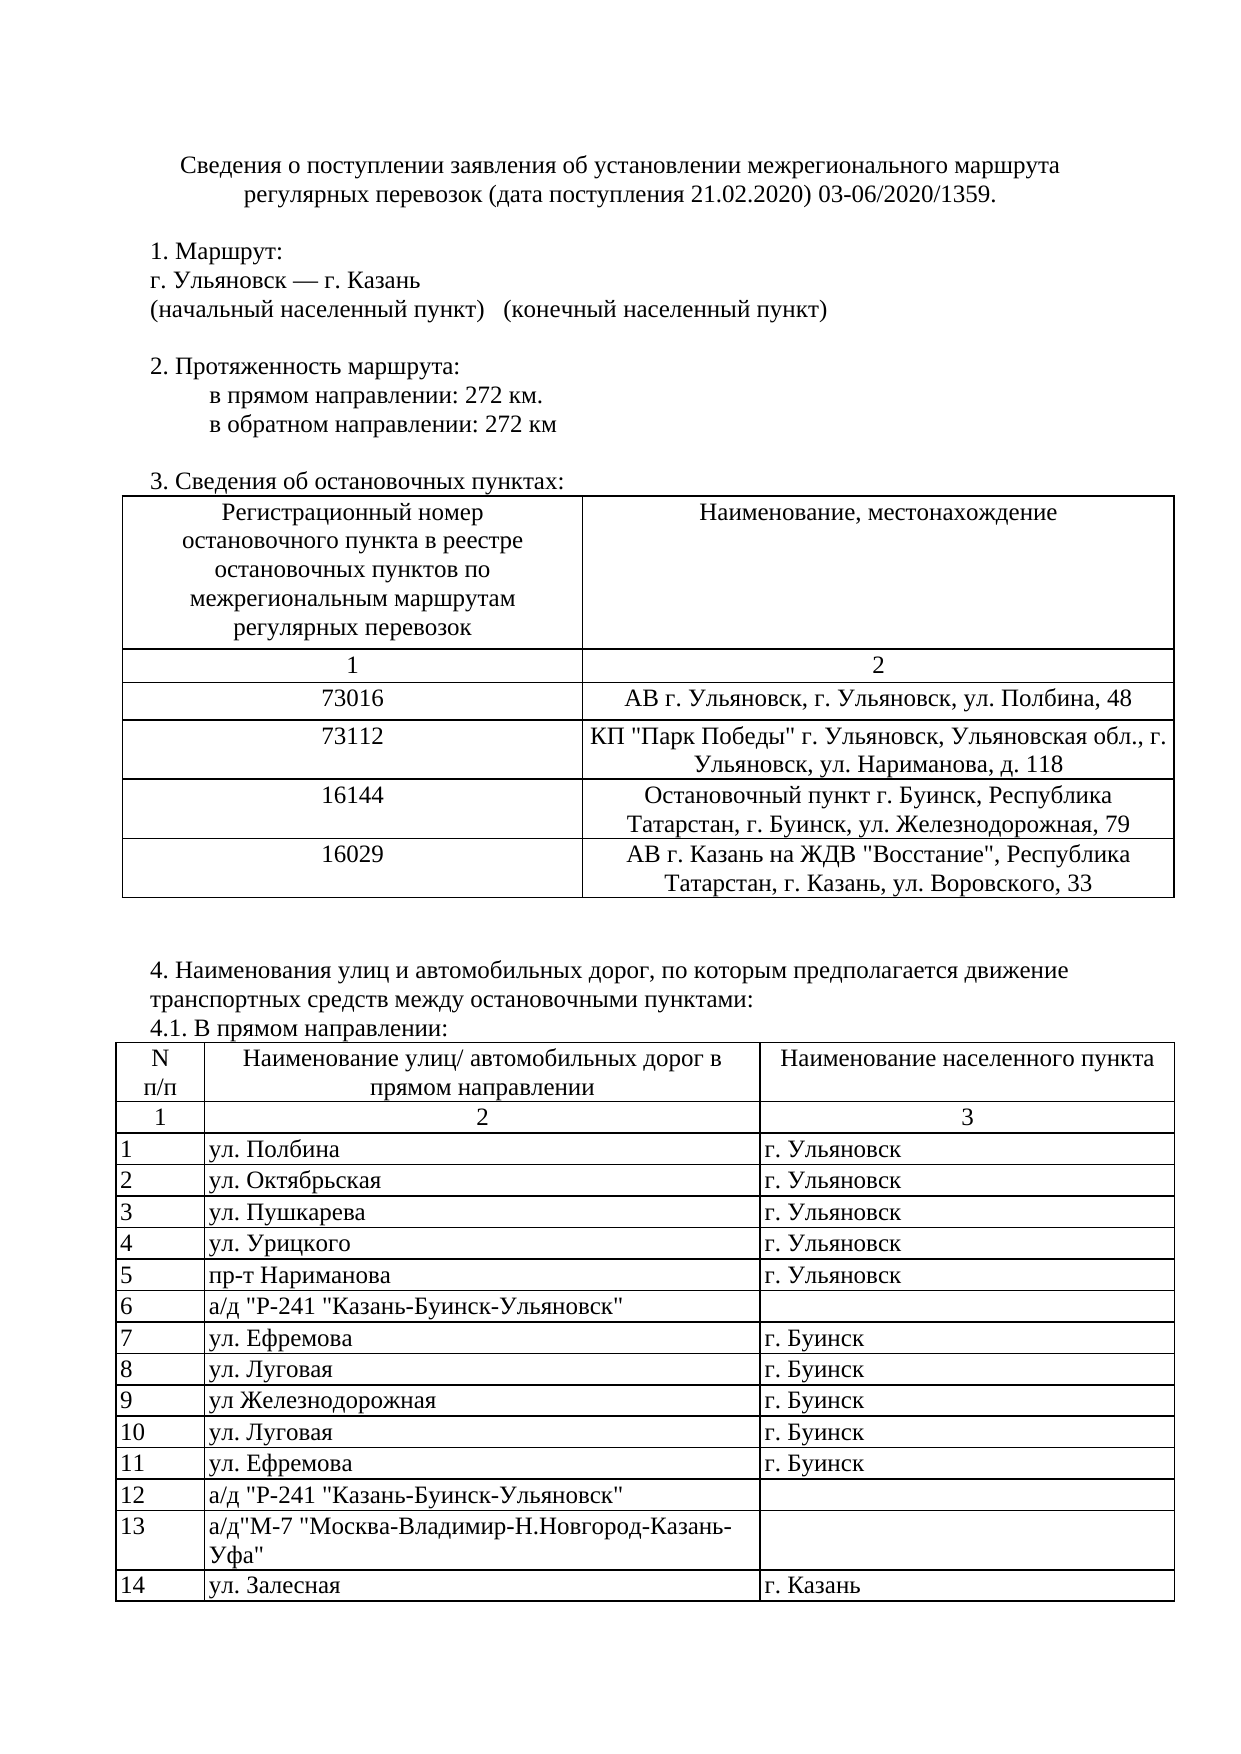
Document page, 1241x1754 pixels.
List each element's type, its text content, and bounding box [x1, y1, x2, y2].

text в прямом направлении: 272 км. [150, 380, 1090, 409]
table_cell 8 [117, 1354, 204, 1384]
table_cell ул. Залесная [205, 1571, 759, 1600]
table_cell 73112 [123, 721, 582, 778]
table_cell 1 [117, 1102, 204, 1132]
table_cell [761, 1511, 1174, 1569]
table_cell 13 [117, 1511, 204, 1569]
text 2. Протяженность маршрута: [150, 351, 1090, 380]
table_header Регистрационный номер остановочного пункта в реестре остановочных пунктов по межрегиональным маршрутам регулярных перевозок [123, 497, 582, 648]
table_cell г. Ульяновск [761, 1134, 1174, 1164]
table_cell [761, 1480, 1174, 1510]
table_cell г. Ульяновск [761, 1260, 1174, 1289]
table_cell АВ г. Ульяновск, г. Ульяновск, ул. Полбина, 48 [583, 683, 1173, 719]
table_cell пр-т Нариманова [205, 1260, 759, 1289]
table_cell АВ г. Казань на ЖДВ "Восстание", Республика Татарстан, г. Казань, ул. Воровского, 33 [583, 839, 1173, 896]
table_cell 2 [205, 1102, 759, 1132]
table_cell 16144 [123, 780, 582, 837]
table_cell ул Железнодорожная [205, 1386, 759, 1415]
table_cell Остановочный пункт г. Буинск, Республика Татарстан, г. Буинск, ул. Железнодорожная, 79 [583, 780, 1173, 837]
table_cell ул. Октябрьская [205, 1165, 759, 1195]
table_cell г. Буинск [761, 1386, 1174, 1415]
table_cell 11 [117, 1448, 204, 1478]
table_cell 10 [117, 1417, 204, 1447]
table_cell г. Буинск [761, 1448, 1174, 1478]
table_cell 5 [117, 1260, 204, 1289]
table_cell 4 [117, 1228, 204, 1258]
table_cell а/д"М-7 "Москва-Владимир-Н.Новгород-Казань-Уфа" [205, 1511, 759, 1569]
text в обратном направлении: 272 км [150, 409, 1090, 437]
table_cell а/д "Р-241 "Казань-Буинск-Ульяновск" [205, 1480, 759, 1510]
table_cell 14 [117, 1571, 204, 1600]
table_header Наименование улиц/ автомобильных дорог в прямом направлении [205, 1043, 759, 1101]
text 4.1. В прямом направлении: [150, 1013, 1090, 1042]
table_cell 2 [117, 1165, 204, 1195]
table_cell 73016 [123, 683, 582, 719]
table_cell г. Казань [761, 1571, 1174, 1600]
table_cell г. Буинск [761, 1323, 1174, 1352]
table_cell КП "Парк Победы" г. Ульяновск, Ульяновская обл., г. Ульяновск, ул. Нариманова, д. 118 [583, 721, 1173, 778]
text 4. Наименования улиц и автомобильных дорог, по которым предполагается движение транспортных средств между остановочными пунктами: [150, 956, 1090, 1013]
table_cell ул. Ефремова [205, 1323, 759, 1352]
text г. Ульяновск — г. Казань [150, 265, 1090, 294]
table_cell г. Ульяновск [761, 1197, 1174, 1227]
table_cell ул. Ефремова [205, 1448, 759, 1478]
table_cell а/д "Р-241 "Казань-Буинск-Ульяновск" [205, 1291, 759, 1321]
table_cell ул. Урицкого [205, 1228, 759, 1258]
table_cell 9 [117, 1386, 204, 1415]
table_cell ул. Полбина [205, 1134, 759, 1164]
table_cell 3 [761, 1102, 1174, 1132]
table_cell г. Ульяновск [761, 1165, 1174, 1195]
text (начальный населенный пункт) (конечный населенный пункт) [150, 294, 1090, 322]
text 1. Маршрут: [150, 236, 1090, 265]
table_cell 1 [117, 1134, 204, 1164]
table_header Наименование, местонахождение [583, 497, 1173, 648]
table_cell 6 [117, 1291, 204, 1321]
table_header Наименование населенного пункта [761, 1043, 1174, 1101]
text 3. Сведения об остановочных пунктах: [150, 466, 1090, 495]
table_cell ул. Луговая [205, 1417, 759, 1447]
table_cell 2 [583, 650, 1173, 681]
table_cell ул. Луговая [205, 1354, 759, 1384]
text Сведения о поступлении заявления об установлении межрегионального маршрута регулярных перевозок (дата поступления 21.02.2020) 03-06/2020/1359. [150, 150, 1090, 207]
table_header N п/п [117, 1043, 204, 1101]
table_cell 12 [117, 1480, 204, 1510]
table_cell 16029 [123, 839, 582, 896]
table_cell 1 [123, 650, 582, 681]
table_cell г. Буинск [761, 1417, 1174, 1447]
table_cell [761, 1291, 1174, 1321]
table_cell 7 [117, 1323, 204, 1352]
table_cell г. Ульяновск [761, 1228, 1174, 1258]
table_cell ул. Пушкарева [205, 1197, 759, 1227]
table_cell г. Буинск [761, 1354, 1174, 1384]
table_cell 3 [117, 1197, 204, 1227]
